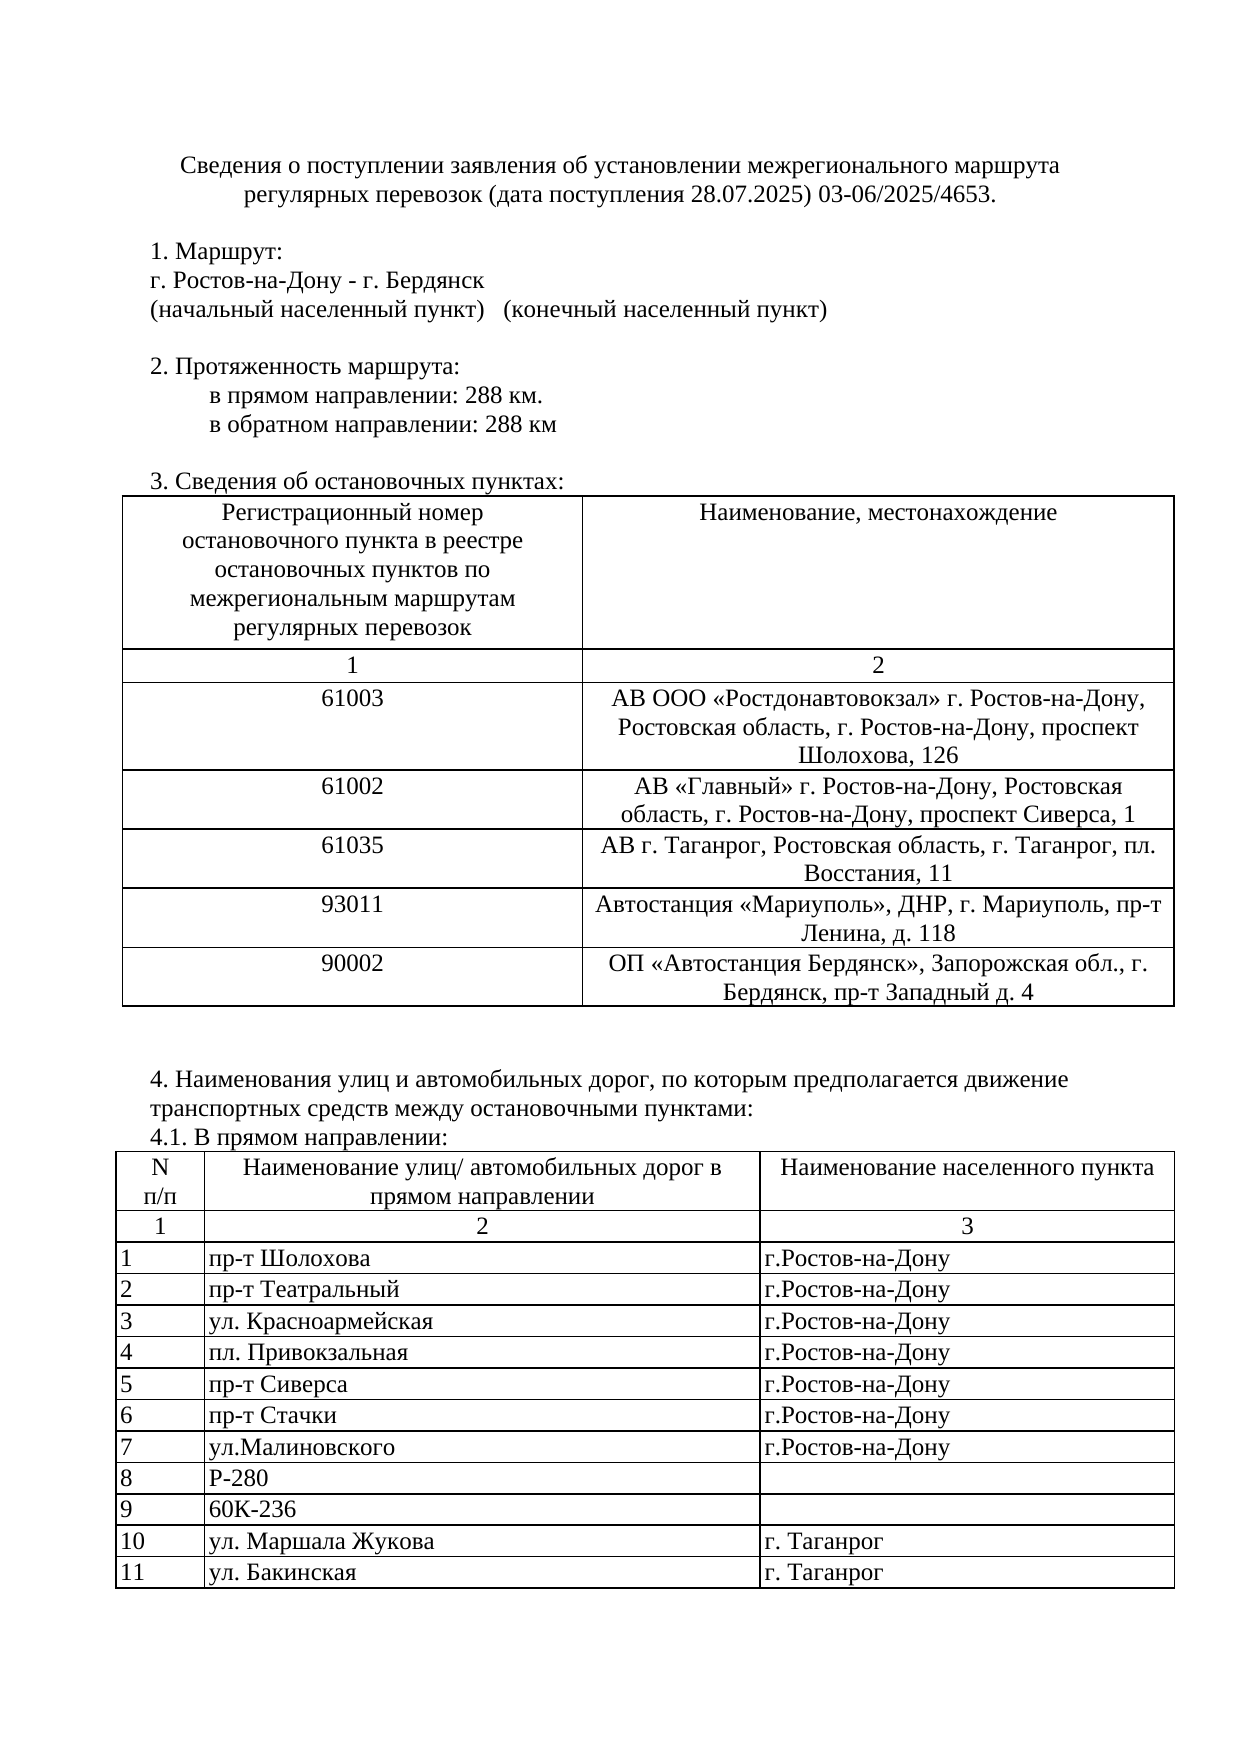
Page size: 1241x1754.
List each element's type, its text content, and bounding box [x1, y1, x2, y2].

table_cell 6 [117, 1400, 204, 1430]
table_cell ул. Маршала Жукова [205, 1526, 759, 1556]
table_header N п/п [117, 1152, 204, 1210]
text 4.1. В прямом направлении: [150, 1122, 1090, 1151]
table_cell 5 [117, 1369, 204, 1398]
table_header Регистрационный номер остановочного пункта в реестре остановочных пунктов по межрегиональным маршрутам регулярных перевозок [123, 497, 582, 648]
table_header Наименование, местонахождение [583, 497, 1173, 648]
table_cell 2 [117, 1274, 204, 1304]
table_cell ОП «Автостанция Бердянск», Запорожская обл., г. Бердянск, пр-т Западный д. 4 [583, 948, 1173, 1005]
table_cell 61002 [123, 771, 582, 828]
table_cell [761, 1463, 1174, 1493]
table_cell 61035 [123, 830, 582, 887]
table_cell г. Таганрог [761, 1557, 1174, 1587]
table_cell Автостанция «Мариуполь», ДНР, г. Мариуполь, пр-т Ленина, д. 118 [583, 889, 1173, 946]
table_cell г.Ростов-на-Дону [761, 1400, 1174, 1430]
text (начальный населенный пункт) (конечный населенный пункт) [150, 294, 1090, 322]
text в обратном направлении: 288 км [150, 409, 1090, 437]
table_cell ул. Бакинская [205, 1557, 759, 1587]
table_cell г.Ростов-на-Дону [761, 1274, 1174, 1304]
table_cell ул.Малиновского [205, 1432, 759, 1461]
table_cell 2 [583, 650, 1173, 681]
text 3. Сведения об остановочных пунктах: [150, 466, 1090, 495]
text Сведения о поступлении заявления об установлении межрегионального маршрута регулярных перевозок (дата поступления 28.07.2025) 03-06/2025/4653. [150, 150, 1090, 207]
table_header Наименование улиц/ автомобильных дорог в прямом направлении [205, 1152, 759, 1210]
table_cell г.Ростов-на-Дону [761, 1432, 1174, 1461]
table_cell пл. Привокзальная [205, 1337, 759, 1367]
table_cell 4 [117, 1337, 204, 1367]
table_cell 1 [117, 1211, 204, 1241]
table_cell 3 [761, 1211, 1174, 1241]
table_cell 90002 [123, 948, 582, 1005]
table_cell Р-280 [205, 1463, 759, 1493]
table_cell ул. Красноармейская [205, 1306, 759, 1336]
table_cell 7 [117, 1432, 204, 1461]
table_cell [761, 1495, 1174, 1524]
table_cell 8 [117, 1463, 204, 1493]
table_cell 9 [117, 1495, 204, 1524]
text 1. Маршрут: [150, 236, 1090, 265]
table_cell г.Ростов-на-Дону [761, 1369, 1174, 1398]
table_cell пр-т Стачки [205, 1400, 759, 1430]
table_cell АВ ООО «Ростдонавтовокзал» г. Ростов-на-Дону, Ростовская область, г. Ростов-на-Дону, проспект Шолохова, 126 [583, 683, 1173, 769]
table_cell г.Ростов-на-Дону [761, 1306, 1174, 1336]
table_cell г. Таганрог [761, 1526, 1174, 1556]
table_cell пр-т Шолохова [205, 1243, 759, 1273]
table_cell пр-т Театральный [205, 1274, 759, 1304]
text в прямом направлении: 288 км. [150, 380, 1090, 409]
table_cell 10 [117, 1526, 204, 1556]
text 2. Протяженность маршрута: [150, 351, 1090, 380]
table_cell г.Ростов-на-Дону [761, 1337, 1174, 1367]
table_cell 1 [117, 1243, 204, 1273]
table_cell АВ г. Таганрог, Ростовская область, г. Таганрог, пл. Восстания, 11 [583, 830, 1173, 887]
table_header Наименование населенного пункта [761, 1152, 1174, 1210]
table_cell 3 [117, 1306, 204, 1336]
table_cell АВ «Главный» г. Ростов-на-Дону, Ростовская область, г. Ростов-на-Дону, проспект Сиверса, 1 [583, 771, 1173, 828]
table_cell 61003 [123, 683, 582, 769]
table_cell 2 [205, 1211, 759, 1241]
table_cell г.Ростов-на-Дону [761, 1243, 1174, 1273]
table_cell 1 [123, 650, 582, 681]
text г. Ростов-на-Дону - г. Бердянск [150, 265, 1090, 294]
text 4. Наименования улиц и автомобильных дорог, по которым предполагается движение транспортных средств между остановочными пунктами: [150, 1064, 1090, 1122]
table_cell пр-т Сиверса [205, 1369, 759, 1398]
table_cell 60К-236 [205, 1495, 759, 1524]
table_cell 11 [117, 1557, 204, 1587]
table_cell 93011 [123, 889, 582, 946]
